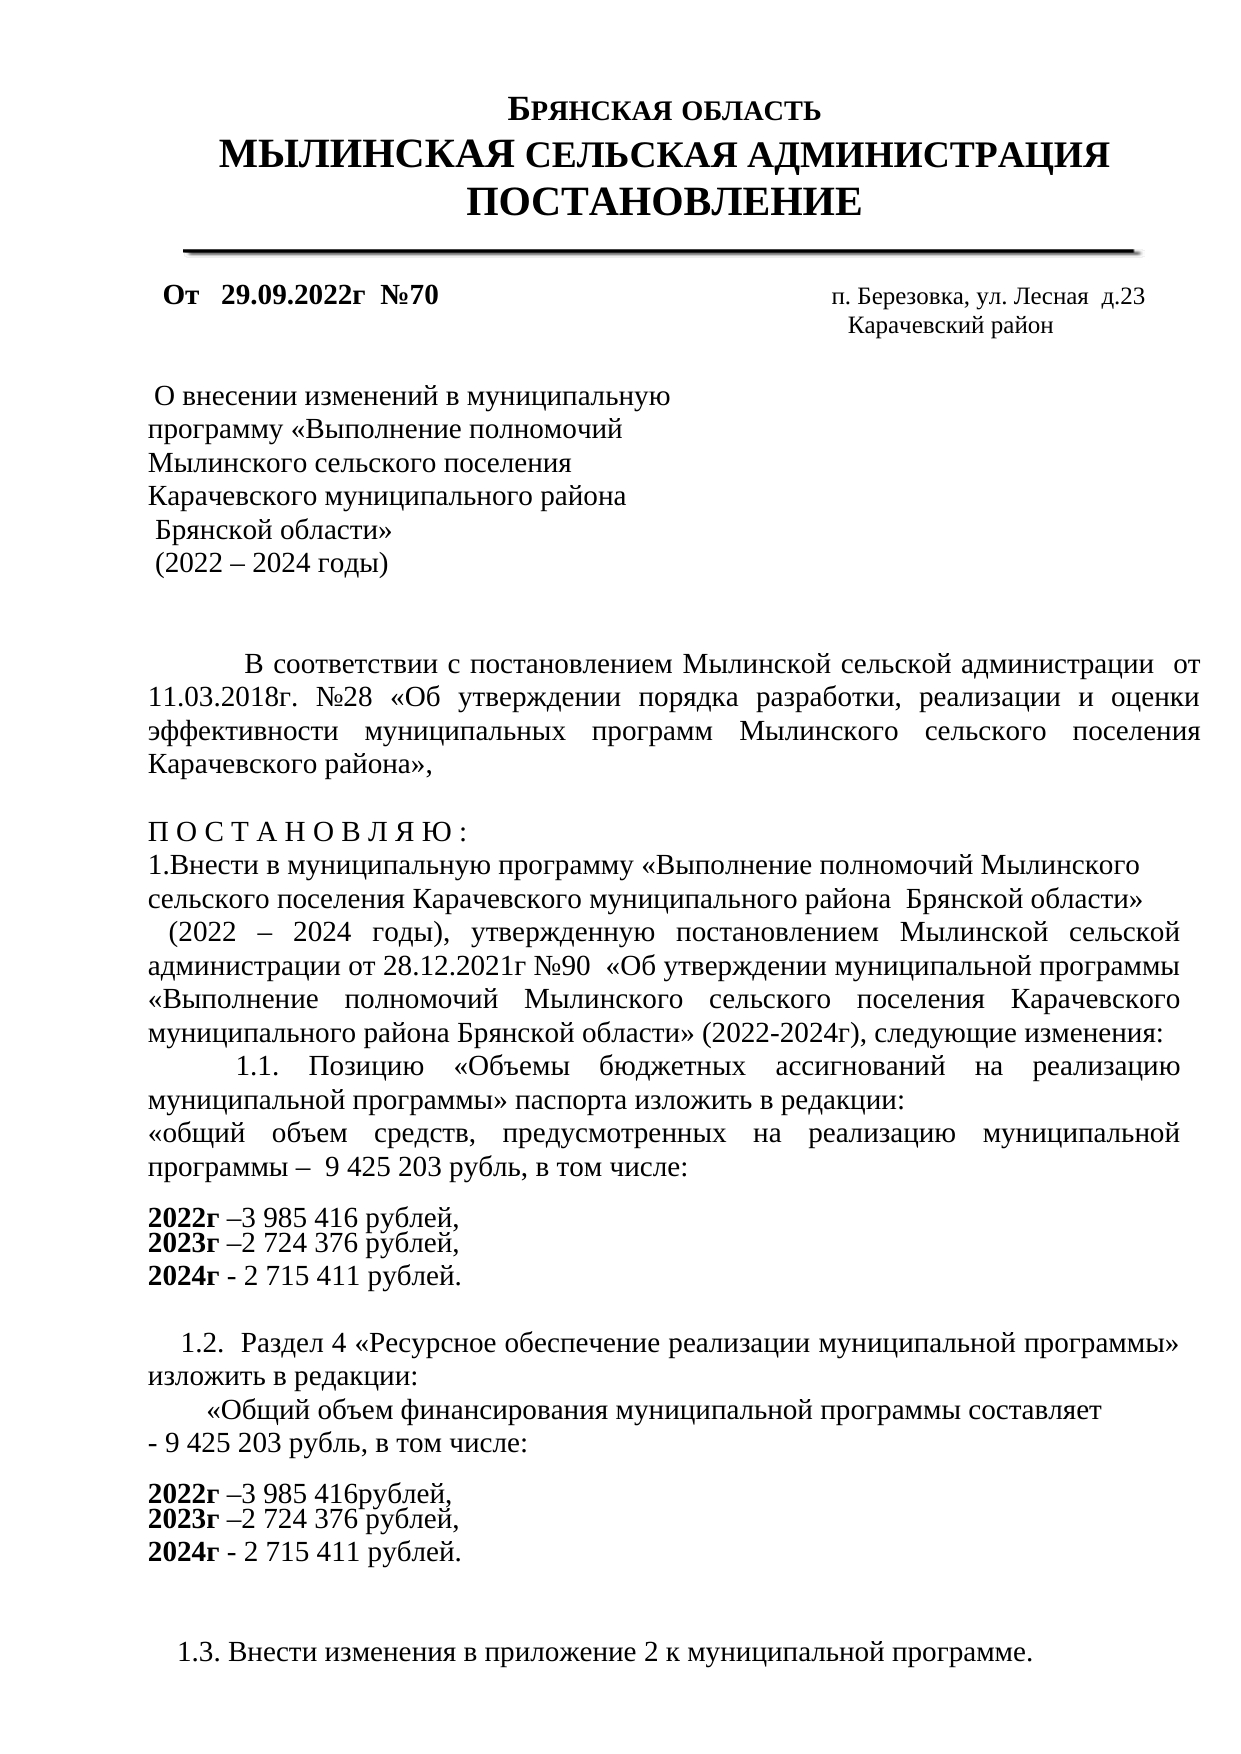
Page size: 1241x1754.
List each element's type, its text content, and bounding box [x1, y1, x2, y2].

text 2022г –3 985 416 рублей, [148, 1208, 1181, 1233]
text 2022г –3 985 416рублей, [148, 1484, 1181, 1509]
text - 9 425 203 рубль, в том числе: [148, 1425, 1181, 1459]
text 1.2. Раздел 4 «Ресурсное обеспечение реализации муниципальной программы» изложить в редакции: [148, 1325, 1181, 1392]
text 2024г - 2 715 411 рублей. [148, 1258, 1181, 1291]
text МЫЛИНСКАЯ СЕЛЬСКАЯ АДМИНИСТРАЦИЯ [148, 128, 1181, 176]
text «Общий объем финансирования муниципальной программы составляет [148, 1392, 1181, 1425]
text «общий объем средств, предусмотренных на реализацию муниципальной программы – 9 425 203 рубль, в том числе: [148, 1116, 1181, 1183]
text 2024г - 2 715 411 рублей. [148, 1534, 1181, 1567]
text (2022 – 2024 годы), утвержденную постановлением Мылинской сельской администрации от 28.12.2021г №90 «Об утверждении муниципальной программы «Выполнение полномочий Мылинского сельского поселения Карачевского муниципального района Брянской области» (2022-2024г), следующие изменения: [148, 914, 1181, 1048]
text Брянская область [148, 88, 1181, 128]
picture [183, 248, 1145, 260]
text О внесении изменений в муниципальную [148, 378, 1181, 411]
text программу «Выполнение полномочий [148, 411, 1181, 445]
text Брянской области» [148, 512, 1181, 545]
text Мылинского сельского поселения [148, 445, 1181, 478]
text Карачевского муниципального района [148, 478, 1181, 512]
text 2023г –2 724 376 рублей, [148, 1509, 1181, 1534]
text В соответствии с постановлением Мылинской сельской администрации от 11.03.2018г. №28 «Об утверждении порядка разработки, реализации и оценки эффективности муниципальных программ Мылинского сельского поселения Карачевского района», [148, 646, 1201, 780]
text От 29.09.2022г №70 п. Березовка, ул. Лесная д.23 [148, 277, 1181, 311]
text Карачевский район [148, 311, 1181, 339]
text 1.1. Позицию «Объемы бюджетных ассигнований на реализацию муниципальной программы» паспорта изложить в редакции: [148, 1048, 1181, 1116]
text 1.3. Внести изменения в приложение 2 к муниципальной программе. [148, 1634, 1181, 1668]
text ПОСТАНОВЛЕНИЕ [148, 176, 1181, 224]
text 2023г –2 724 376 рублей, [148, 1233, 1181, 1258]
text (2022 – 2024 годы) [148, 545, 1181, 579]
text П О С Т А Н О В Л Я Ю : [148, 814, 1181, 847]
text 1.Внести в муниципальную программу «Выполнение полномочий Мылинского сельского поселения Карачевского муниципального района Брянской области» [148, 847, 1181, 914]
